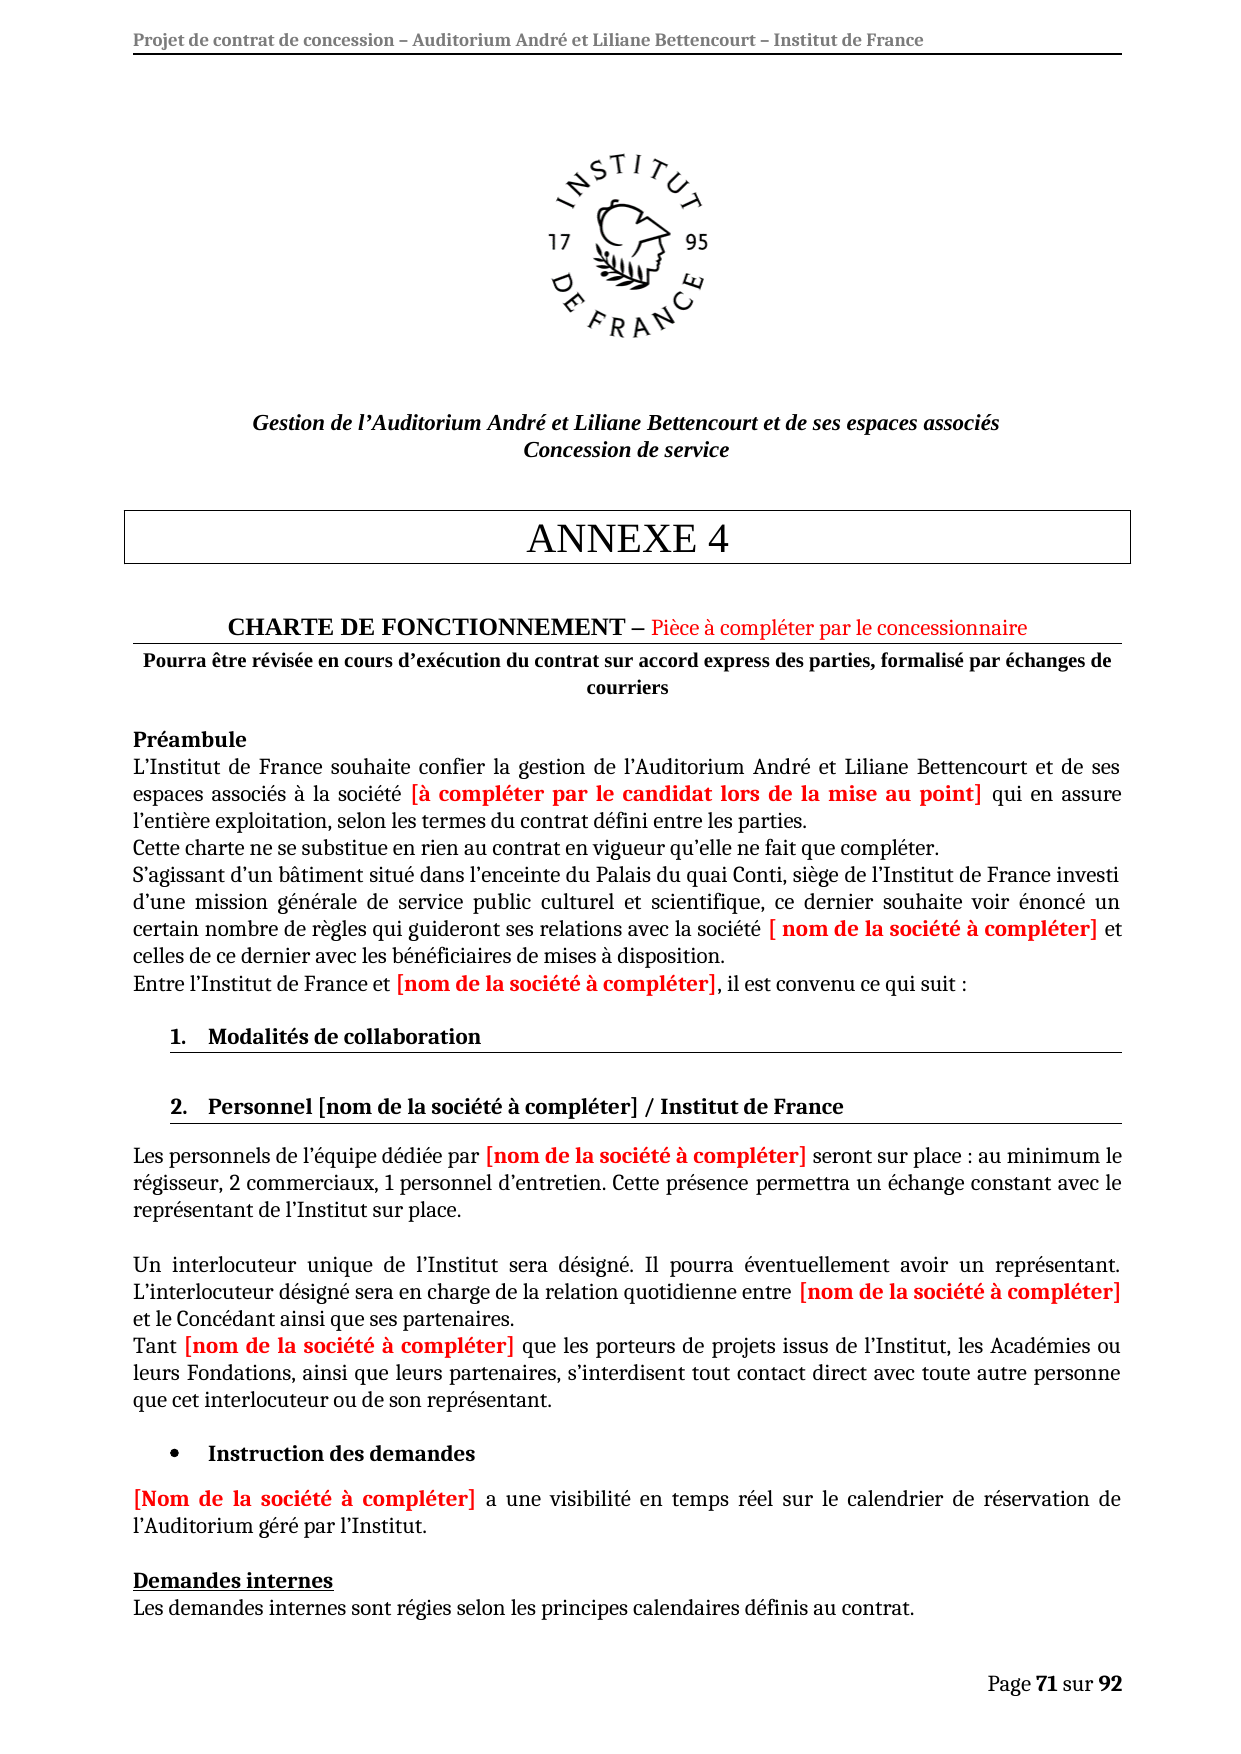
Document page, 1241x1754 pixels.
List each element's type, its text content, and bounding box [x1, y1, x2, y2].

text Gestion de l’Auditorium André et Liliane Bettencourt et de ses espaces associés [133, 408, 1122, 435]
list Personnel [nom de la société à compléter] / Institut de France [170, 1094, 1122, 1123]
text Un interlocuteur unique de l’Institut sera désigné. Il pourra éventuellement avoir un représentant. L’interlocuteur désigné sera en charge de la relation quotidienne entre [nom de la société à compléter] et le Concédant ainsi que ses partenaires. [133, 1251, 1122, 1332]
text Les demandes internes sont régies selon les principes calendaires définis au contrat. [133, 1594, 1122, 1621]
text Tant [nom de la société à compléter] que les porteurs de projets issus de l’Institut, les Académies ou leurs Fondations, ainsi que leurs partenaires, s’interdisent tout contact direct avec toute autre personne que cet interlocuteur ou de son représentant. [133, 1332, 1122, 1413]
text S’agissant d’un bâtiment situé dans l’enceinte du Palais du quai Conti, siège de l’Institut de France investi d’une mission générale de service public culturel et scientifique, ce dernier souhaite voir énoncé un certain nombre de règles qui guideront ses relations avec la société [ nom de la société à compléter] et celles de ce dernier avec les bénéficiaires de mises à disposition. [133, 861, 1122, 969]
text Les personnels de l’équipe dédiée par [nom de la société à compléter] seront sur place : au minimum le régisseur, 2 commerciaux, 1 personnel d’entretien. Cette présence permettra un échange constant avec le représentant de l’Institut sur place. [133, 1142, 1122, 1224]
text Concession de service [133, 435, 1122, 462]
list Instruction des demandes [170, 1440, 1122, 1467]
list Modalités de collaboration [170, 1024, 1122, 1052]
text [Nom de la société à compléter] a une visibilité en temps réel sur le calendrier de réservation de l’Auditorium géré par l’Institut. [133, 1485, 1122, 1539]
text CHARTE DE FONCTIONNEMENT – Pièce à compléter par le concessionnaire [133, 612, 1122, 643]
text Pourra être révisée en cours d’exécution du contrat sur accord express des parties, formalisé par échanges de courriers [133, 644, 1122, 699]
text Préambule [133, 726, 1122, 753]
text Demandes internes [133, 1567, 1122, 1594]
text Entre l’Institut de France et [nom de la société à compléter], il est convenu ce qui suit : [133, 969, 1122, 997]
text ANNEXE 4 [125, 511, 1130, 563]
picture [509, 118, 746, 354]
text Cette charte ne se substitue en rien au contrat en vigueur qu’elle ne fait que compléter. [133, 834, 1122, 861]
text L’Institut de France souhaite confier la gestion de l’Auditorium André et Liliane Bettencourt et de ses espaces associés à la société [à compléter par le candidat lors de la mise au point] qui en assure l’entière exploitation, selon les termes du contrat défini entre les parties. [133, 753, 1122, 834]
